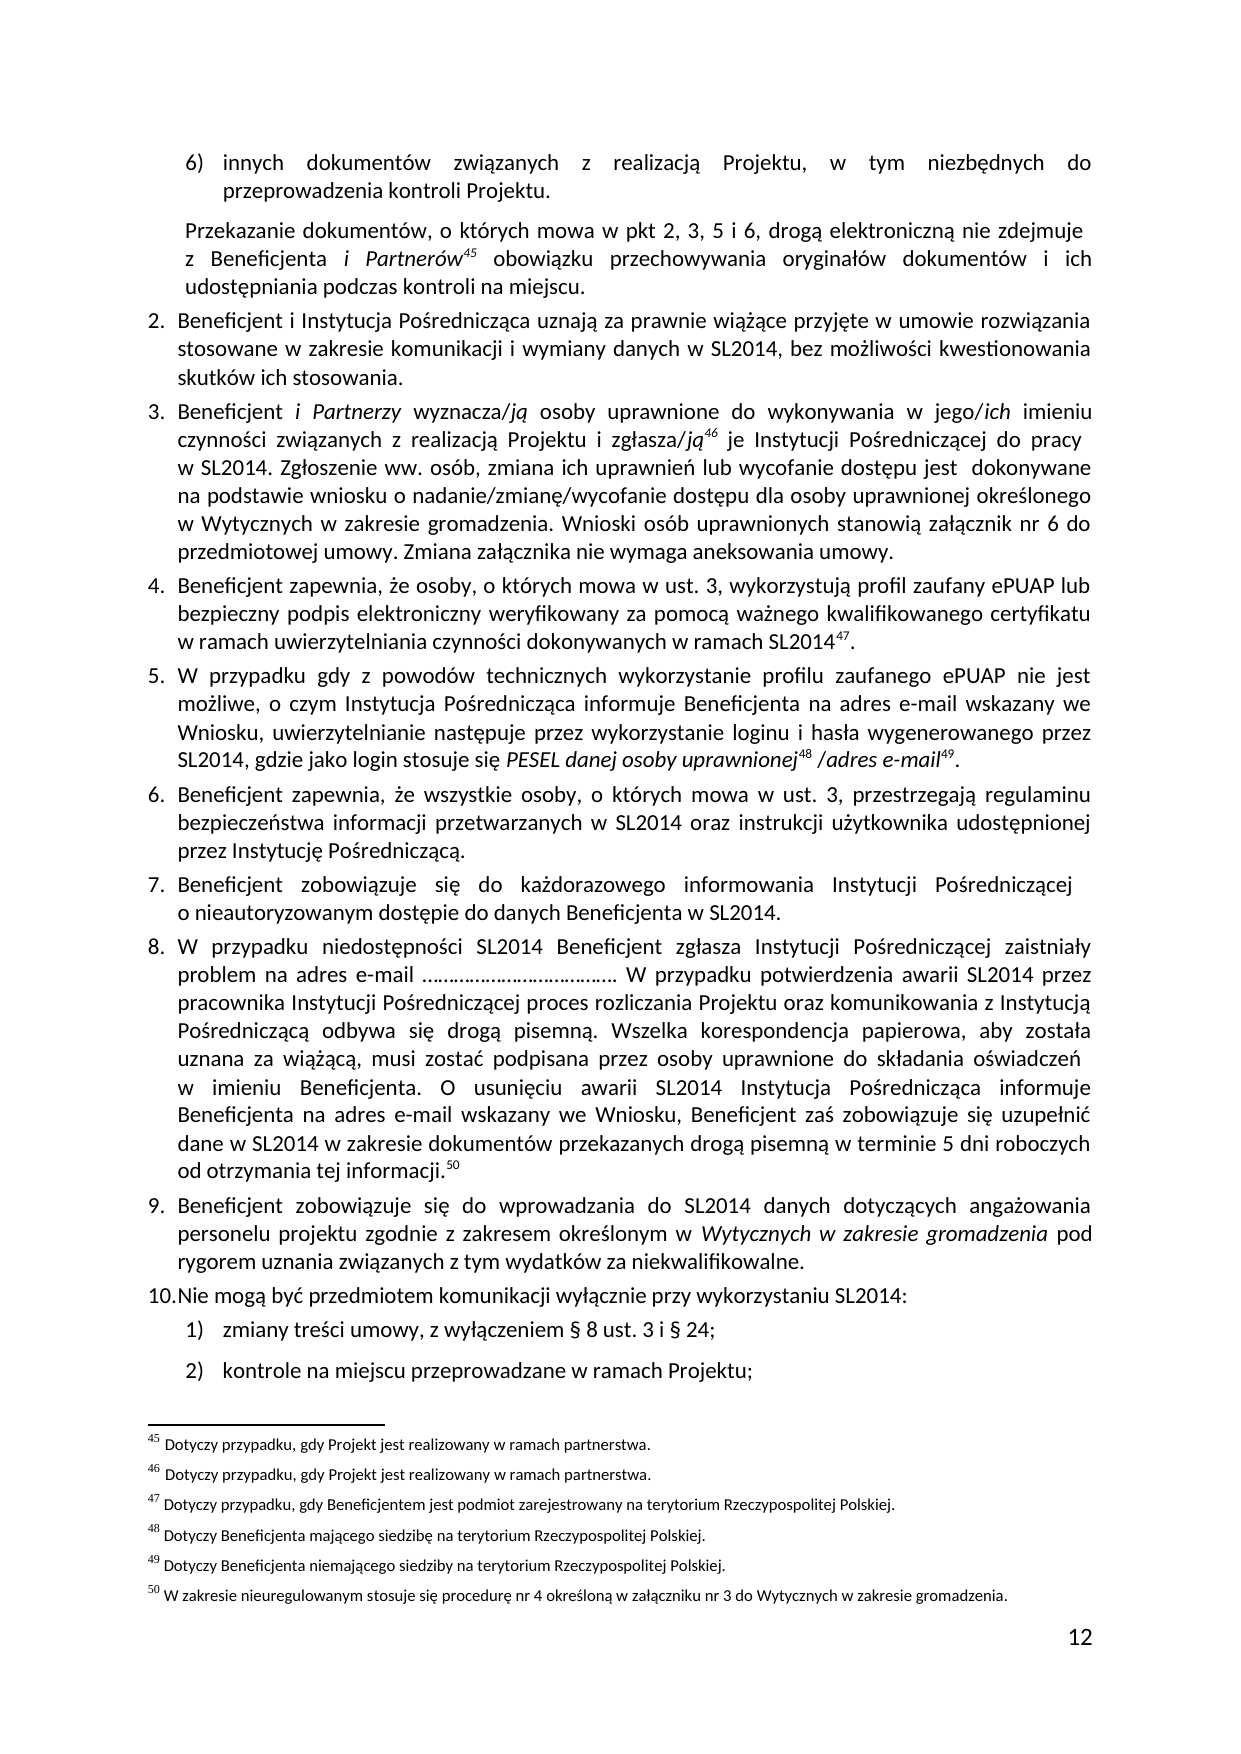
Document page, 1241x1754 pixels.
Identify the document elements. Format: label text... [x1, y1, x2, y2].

list Beneficjent zobowiązuje się do każdorazowego informowania Instytucji Pośredniczącej o nieautoryzowanym dostępie do danych Beneficjenta w SL2014. [148, 870, 1092, 926]
list Nie mogą być przedmiotem komunikacji wyłącznie przy wykorzystaniu SL2014: [148, 1281, 1092, 1309]
text Przekazanie dokumentów, o których mowa w pkt 2, 3, 5 i 6, drogą elektroniczną nie zdejmuje z Beneficjenta i Partnerów obowiązku przechowywania oryginałów dokumentów i ich udostępniania podczas kontroli na miejscu. [185, 216, 1092, 300]
list W przypadku niedostępności SL2014 Beneficjent zgłasza Instytucji Pośredniczącej zaistniały problem na adres e-mail ………………………………. W przypadku potwierdzenia awarii SL2014 przez pracownika Instytucji Pośredniczącej proces rozliczania Projektu oraz komunikowania z Instytucją Pośredniczącą odbywa się drogą pisemną. Wszelka korespondencja papierowa, aby została uznana za wiążącą, musi zostać podpisana przez osoby uprawnione do składania oświadczeń w imieniu Beneficjenta. O usunięciu awarii SL2014 Instytucja Pośrednicząca informuje Beneficjenta na adres e-mail wskazany we Wniosku, Beneficjent zaś zobowiązuje się uzupełnić dane w SL2014 w zakresie dokumentów przekazanych drogą pisemną w terminie 5 dni roboczych od otrzymania tej informacji. [148, 932, 1092, 1185]
list W przypadku gdy z powodów technicznych wykorzystanie profilu zaufanego ePUAP nie jest możliwe, o czym Instytucja Pośrednicząca informuje Beneficjenta na adres e-mail wskazany we Wniosku, uwierzytelnianie następuje przez wykorzystanie loginu i hasła wygenerowanego przez SL2014, gdzie jako login stosuje się PESEL danej osoby uprawnionej /adres e-mail. [148, 662, 1092, 774]
list Beneficjent i Instytucja Pośrednicząca uznają za prawnie wiążące przyjęte w umowie rozwiązania stosowane w zakresie komunikacji i wymiany danych w SL2014, bez możliwości kwestionowania skutków ich stosowania. [148, 307, 1092, 391]
list kontrole na miejscu przeprowadzane w ramach Projektu; [185, 1356, 1092, 1384]
list Beneficjent i Partnerzy wyznacza/ją osoby uprawnione do wykonywania w jego/ich imieniu czynności związanych z realizacją Projektu i zgłasza/ją je Instytucji Pośredniczącej do pracy w SL2014. Zgłoszenie ww. osób, zmiana ich uprawnień lub wycofanie dostępu jest dokonywane na podstawie wniosku o nadanie/zmianę/wycofanie dostępu dla osoby uprawnionej określonego w Wytycznych w zakresie gromadzenia. Wnioski osób uprawnionych stanowią załącznik nr 6 do przedmiotowej umowy. Zmiana załącznika nie wymaga aneksowania umowy. [148, 397, 1092, 565]
list Beneficjent zapewnia, że wszystkie osoby, o których mowa w ust. 3, przestrzegają regulaminu bezpieczeństwa informacji przetwarzanych w SL2014 oraz instrukcji użytkownika udostępnionej przez Instytucję Pośredniczącą. [148, 780, 1092, 864]
list Beneficjent zobowiązuje się do wprowadzania do SL2014 danych dotyczących angażowania personelu projektu zgodnie z zakresem określonym w Wytycznych w zakresie gromadzenia pod rygorem uznania związanych z tym wydatków za niekwalifikowalne. [148, 1191, 1092, 1275]
list zmiany treści umowy, z wyłączeniem § 8 ust. 3 i § 24; [185, 1316, 1092, 1343]
list Beneficjent zapewnia, że osoby, o których mowa w ust. 3, wykorzystują profil zaufany ePUAP lub bezpieczny podpis elektroniczny weryfikowany za pomocą ważnego kwalifikowanego certyfikatu w ramach uwierzytelniania czynności dokonywanych w ramach SL2014. [148, 571, 1092, 655]
list innych dokumentów związanych z realizacją Projektu, w tym niezbędnych do przeprowadzenia kontroli Projektu. [185, 148, 1092, 204]
